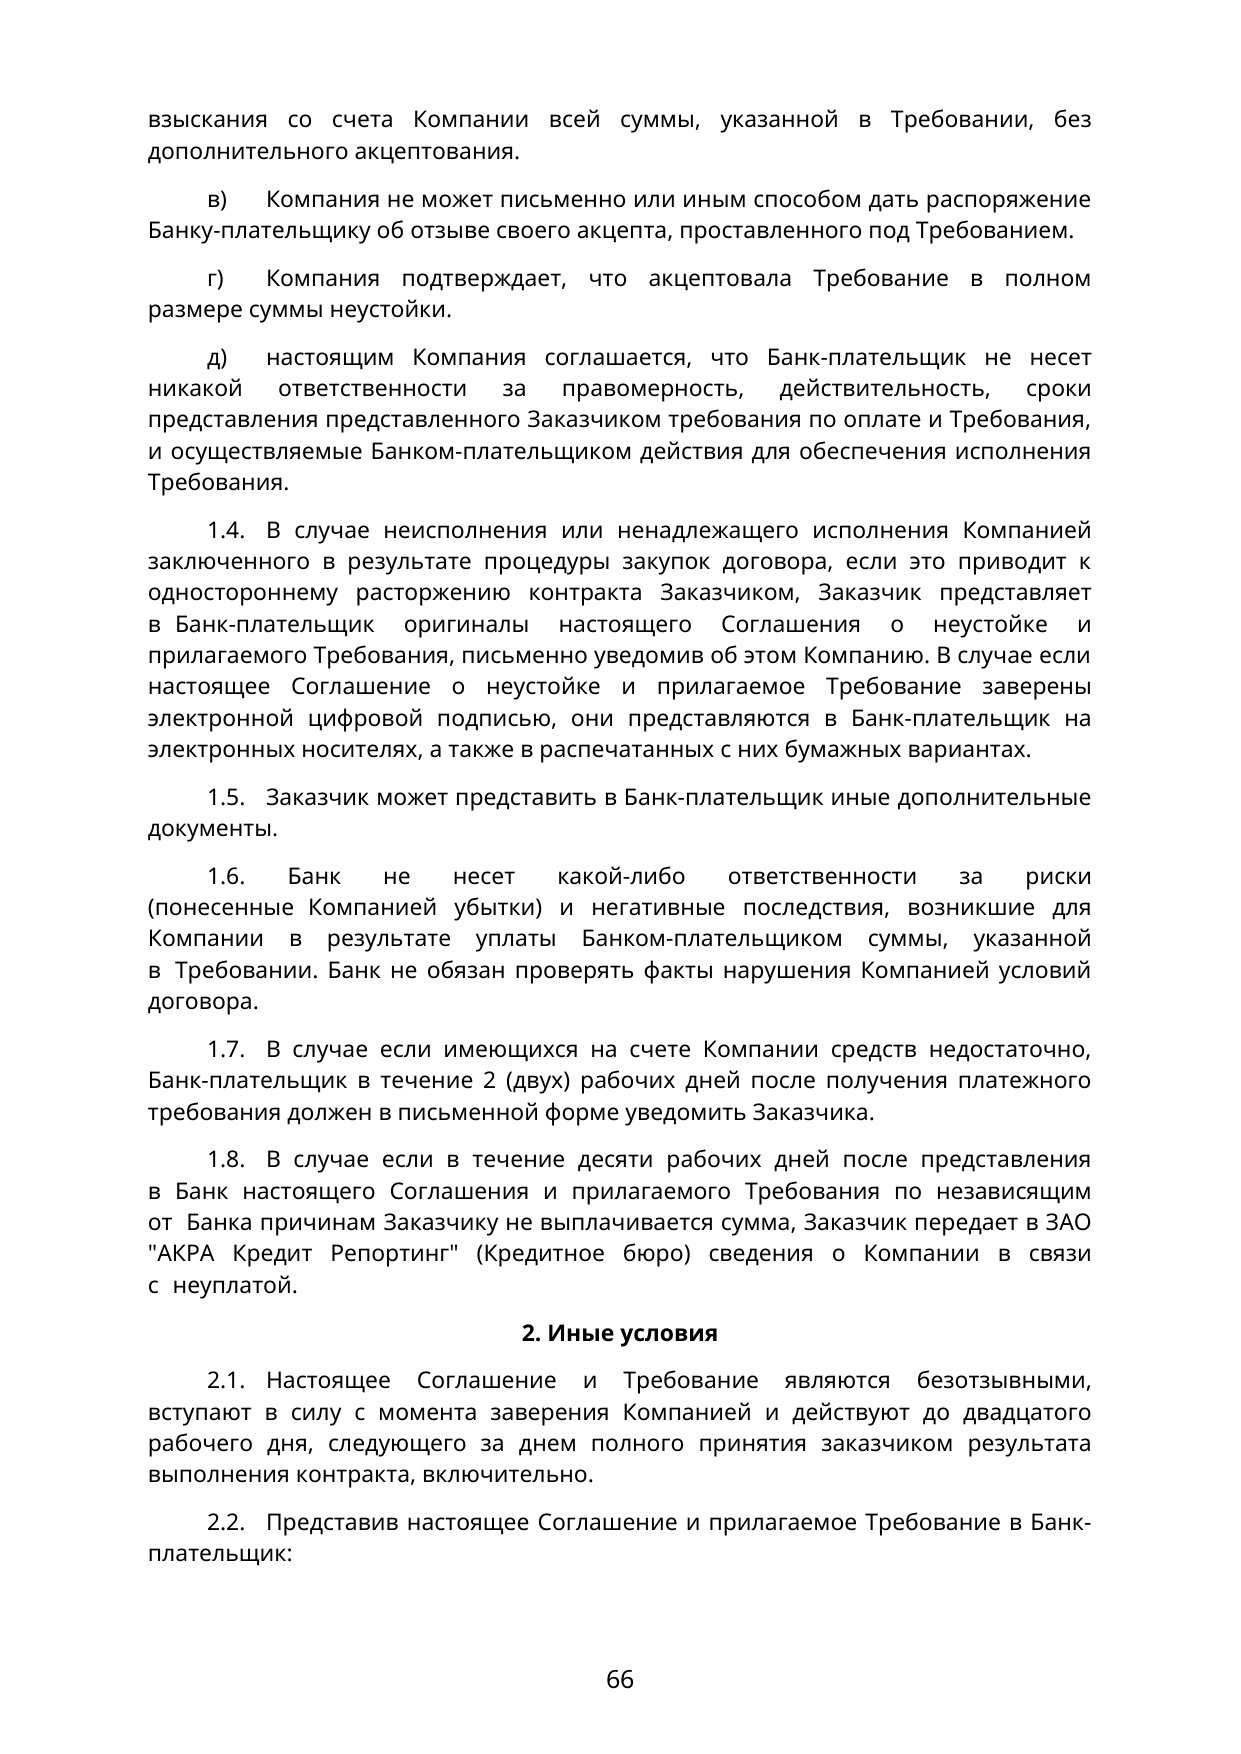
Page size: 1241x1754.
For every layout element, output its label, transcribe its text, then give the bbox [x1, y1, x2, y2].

text в) Компания не может письменно или иным способом дать распоряжение Банку-плательщику об отзыве своего акцепта, проставленного под Требованием. [148, 183, 1092, 245]
text 2. Иные условия [148, 1317, 1092, 1348]
text 1.8. В случае если в течение десяти рабочих дней после представления в Банк настоящего Соглашения и прилагаемого Требования по независящим от Банка причинам Заказчику не выплачивается сумма, Заказчик передает в ЗАО "АКРА Кредит Репортинг" (Кредитное бюро) сведения о Компании в связи с неуплатой. [148, 1143, 1092, 1300]
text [148, 103, 1092, 166]
text г) Компания подтверждает, что акцептовала Требование в полном размере суммы неустойки. [148, 262, 1092, 324]
text 2.2. Представив настоящее Соглашение и прилагаемое Требование в Банк-плательщик: [148, 1506, 1092, 1569]
text д) настоящим Компания соглашается, что Банк-плательщик не несет никакой ответственности за правомерность, действительность, сроки представления представленного Заказчиком требования по оплате и Требования, и осуществляемые Банком-плательщиком действия для обеспечения исполнения Требования. [148, 341, 1092, 497]
text 1.6. Банк не несет какой-либо ответственности за риски (понесенные Компанией убытки) и негативные последствия, возникшие для Компании в результате уплаты Банком-плательщиком суммы, указанной в Требовании. Банк не обязан проверять факты нарушения Компанией условий договора. [148, 860, 1092, 1016]
text 1.5. Заказчик может представить в Банк-плательщик иные дополнительные документы. [148, 781, 1092, 843]
text 2.1. Настоящее Соглашение и Требование являются безотзывными, вступают в силу с момента заверения Компанией и действуют до двадцатого рабочего дня, следующего за днем полного принятия заказчиком результата выполнения контракта, включительно. [148, 1364, 1092, 1489]
text 1.7. В случае если имеющихся на счете Компании средств недостаточно, Банк-плательщик в течение 2 (двух) рабочих дней после получения платежного требования должен в письменной форме уведомить Заказчика. [148, 1033, 1092, 1127]
text 1.4. В случае неисполнения или ненадлежащего исполнения Компанией заключенного в результате процедуры закупок договора, если это приводит к одностороннему расторжению контракта Заказчиком, Заказчик представляет в Банк-плательщик оригиналы настоящего Соглашения о неустойке и прилагаемого Требования, письменно уведомив об этом Компанию. В случае если настоящее Соглашение о неустойке и прилагаемое Требование заверены электронной цифровой подписью, они представляются в Банк-плательщик на электронных носителях, а также в распечатанных с них бумажных вариантах. [148, 514, 1092, 764]
